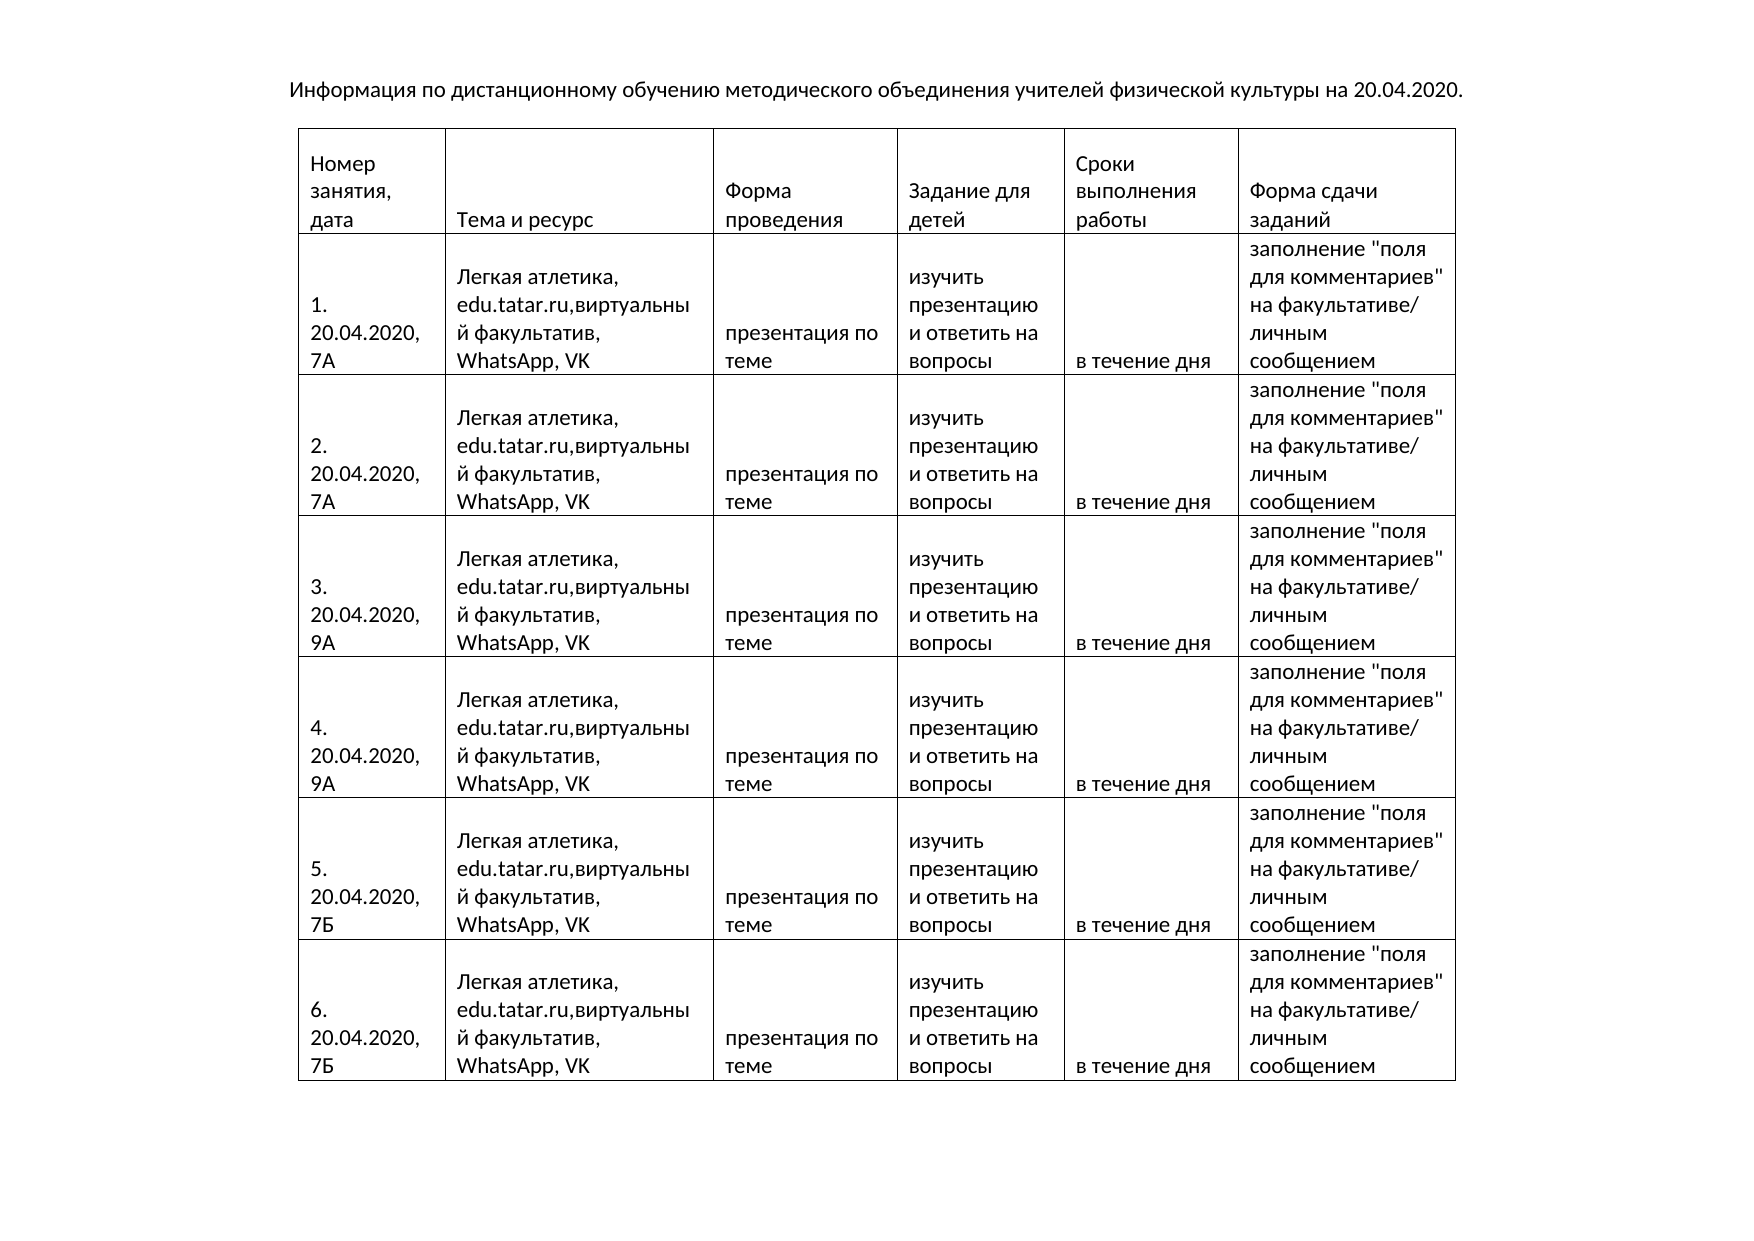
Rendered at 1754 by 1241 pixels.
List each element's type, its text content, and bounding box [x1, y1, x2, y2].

table_cell изучить презентацию и ответить на вопросы [898, 798, 1064, 938]
table_cell заполнение "поля для комментариев" на факультативе/ личным сообщением [1239, 234, 1455, 374]
table_header Сроки выполнения работы [1065, 129, 1238, 233]
table_cell Легкая атлетика, edu.tatar.ru,виртуальный факультатив, WhatsApp, VK [446, 657, 713, 797]
table_cell Легкая атлетика, edu.tatar.ru,виртуальный факультатив, WhatsApp, VK [446, 375, 713, 515]
table_cell Легкая атлетика, edu.tatar.ru,виртуальный факультатив, WhatsApp, VK [446, 940, 713, 1079]
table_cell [1239, 940, 1455, 1079]
table_cell 1. 20.04.2020, 7А [299, 234, 445, 374]
table_cell изучить презентацию и ответить на вопросы [898, 657, 1064, 797]
table_cell презентация по теме [714, 940, 897, 1079]
table_cell презентация по теме [714, 657, 897, 797]
table_header Форма сдачи заданий [1239, 129, 1455, 233]
table_cell презентация по теме [714, 516, 897, 656]
table_cell 4. 20.04.2020, 9А [299, 657, 445, 797]
table_cell изучить презентацию и ответить на вопросы [898, 516, 1064, 656]
table_cell изучить презентацию и ответить на вопросы [898, 940, 1064, 1079]
table_cell Легкая атлетика, edu.tatar.ru,виртуальный факультатив, WhatsApp, VK [446, 516, 713, 656]
table_cell презентация по теме [714, 375, 897, 515]
table_cell в течение дня [1065, 798, 1238, 938]
table_header Форма проведения [714, 129, 897, 233]
table_cell заполнение "поля для комментариев" на факультативе/ личным сообщением [1239, 657, 1455, 797]
table_cell 3. 20.04.2020, 9А [299, 516, 445, 656]
table_cell Легкая атлетика, edu.tatar.ru,виртуальный факультатив, WhatsApp, VK [446, 798, 713, 938]
table_cell презентация по теме [714, 798, 897, 938]
table_cell Легкая атлетика, edu.tatar.ru,виртуальный факультатив, WhatsApp, VK [446, 234, 713, 374]
table_cell в течение дня [1065, 657, 1238, 797]
table_cell в течение дня [1065, 375, 1238, 515]
table_cell 5. 20.04.2020, 7Б [299, 798, 445, 938]
text Информация по дистанционному обучению методического объединения учителей физической культуры на 20.04.2020. [75, 75, 1679, 103]
table_cell заполнение "поля для комментариев" на факультативе/ личным сообщением [1239, 798, 1455, 938]
table_cell заполнение "поля для комментариев" на факультативе/ личным сообщением [1239, 375, 1455, 515]
table_cell 2. 20.04.2020, 7А [299, 375, 445, 515]
table_cell в течение дня [1065, 516, 1238, 656]
table_cell изучить презентацию и ответить на вопросы [898, 375, 1064, 515]
table_cell 6. 20.04.2020, 7Б [299, 940, 445, 1079]
table_header Задание для детей [898, 129, 1064, 233]
table_header Тема и ресурс [446, 129, 713, 233]
table_cell в течение дня [1065, 234, 1238, 374]
table_header Номер занятия, дата [299, 129, 445, 233]
table_cell изучить презентацию и ответить на вопросы [898, 234, 1064, 374]
table_cell заполнение "поля для комментариев" на факультативе/ личным сообщением [1239, 516, 1455, 656]
table_cell презентация по теме [714, 234, 897, 374]
table_cell в течение дня [1065, 940, 1238, 1079]
